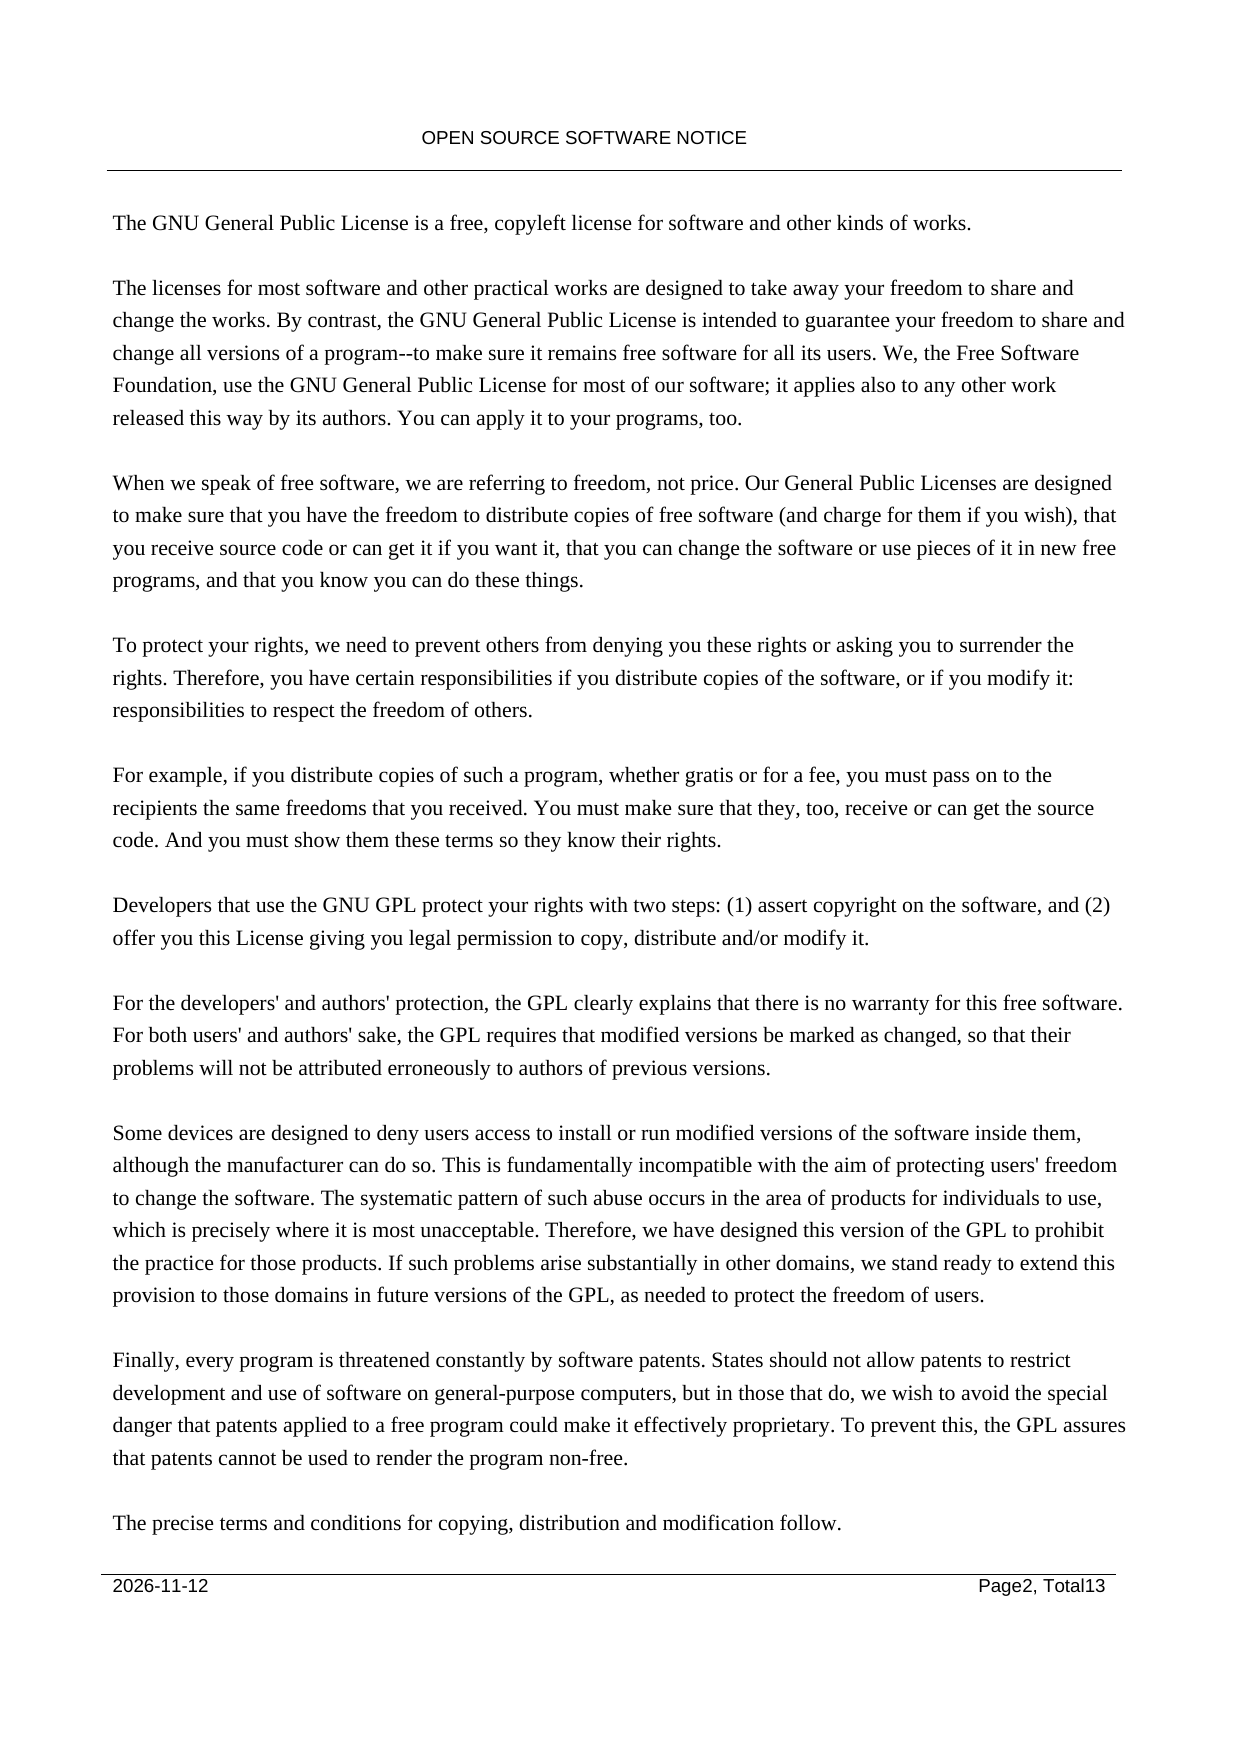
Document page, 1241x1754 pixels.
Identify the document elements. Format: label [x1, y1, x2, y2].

text [112, 206, 1128, 1539]
